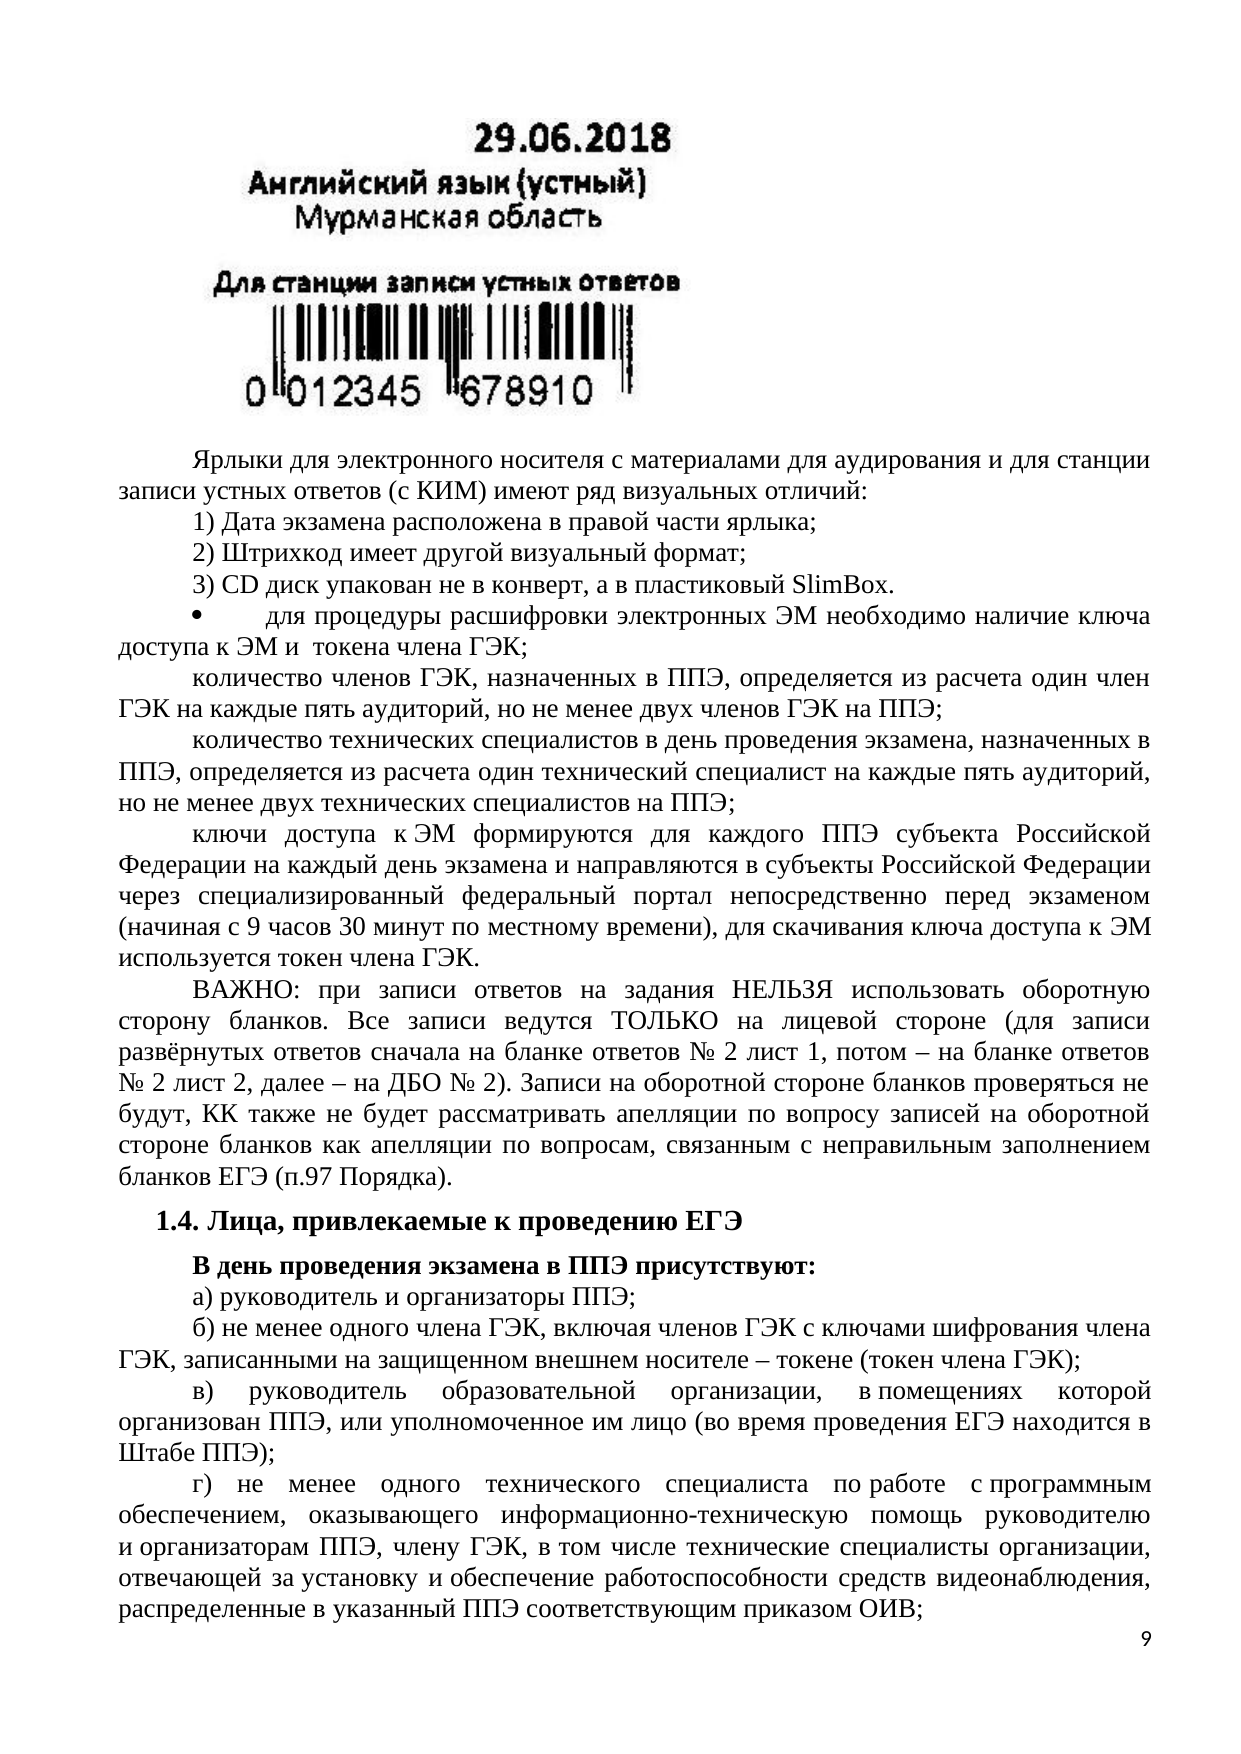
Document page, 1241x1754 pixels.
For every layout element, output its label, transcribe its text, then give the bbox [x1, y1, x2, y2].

text г) не менее одного технического специалиста по работе с программным обеспечением, оказывающего информационно-техническую помощь руководителю и организаторам ППЭ, члену ГЭК, в том числе технические специалисты организации, отвечающей за установку и обеспечение работоспособности средств видеонаблюдения, распределенные в указанный ППЭ соответствующим приказом ОИВ; [118, 1467, 1152, 1623]
text В день проведения экзамена в ППЭ присутствуют: [118, 1249, 1152, 1280]
text 2) Штрихкод имеет другой визуальный формат; [118, 537, 1152, 568]
list для процедуры расшифровки электронных ЭМ необходимо наличие ключа доступа к ЭМ и токена члена ГЭК; [118, 599, 1152, 661]
picture [192, 118, 708, 444]
text Ярлыки для электронного носителя с материалами для аудирования и для станции записи устных ответов (с КИМ) имеют ряд визуальных отличий: [118, 443, 1152, 505]
text ВАЖНО: при записи ответов на задания НЕЛЬЗЯ использовать оборотную сторону бланков. Все записи ведутся ТОЛЬКО на лицевой стороне (для записи развёрнутых ответов сначала на бланке ответов № 2 лист 1, потом – на бланке ответов № 2 лист 2, далее – на ДБО № 2). Записи на оборотной стороне бланков проверяться не будут, КК также не будет рассматривать апелляции по вопросу записей на оборотной стороне бланков как апелляции по вопросам, связанным с неправильным заполнением бланков ЕГЭ (п.97 Порядка). [118, 973, 1152, 1191]
text 1) Дата экзамена расположена в правой части ярлыка; [118, 505, 1152, 537]
text в) руководитель образовательной организации, в помещениях которой организован ППЭ, или уполномоченное им лицо (во время проведения ЕГЭ находится в Штабе ППЭ); [118, 1374, 1152, 1467]
text количество технических специалистов в день проведения экзамена, назначенных в ППЭ, определяется из расчета один технический специалист на каждые пять аудиторий, но не менее двух технических специалистов на ППЭ; [118, 723, 1152, 817]
text а) руководитель и организаторы ППЭ; [118, 1280, 1152, 1312]
text 3) CD диск упакован не в конверт, а в пластиковый SlimBox. [118, 568, 1152, 599]
text Лица, привлекаемые к проведению ЕГЭ [155, 1203, 1152, 1237]
text количество членов ГЭК, назначенных в ППЭ, определяется из расчета один член ГЭК на каждые пять аудиторий, но не менее двух членов ГЭК на ППЭ; [118, 661, 1152, 723]
text б) не менее одного члена ГЭК, включая членов ГЭК с ключами шифрования члена ГЭК, записанными на защищенном внешнем носителе – токене (токен члена ГЭК); [118, 1312, 1152, 1374]
text ключи доступа к ЭМ формируются для каждого ППЭ субъекта Российской Федерации на каждый день экзамена и направляются в субъекты Российской Федерации через специализированный федеральный портал непосредственно перед экзаменом (начиная с 9 часов 30 минут по местному времени), для скачивания ключа доступа к ЭМ используется токен члена ГЭК. [118, 817, 1152, 973]
